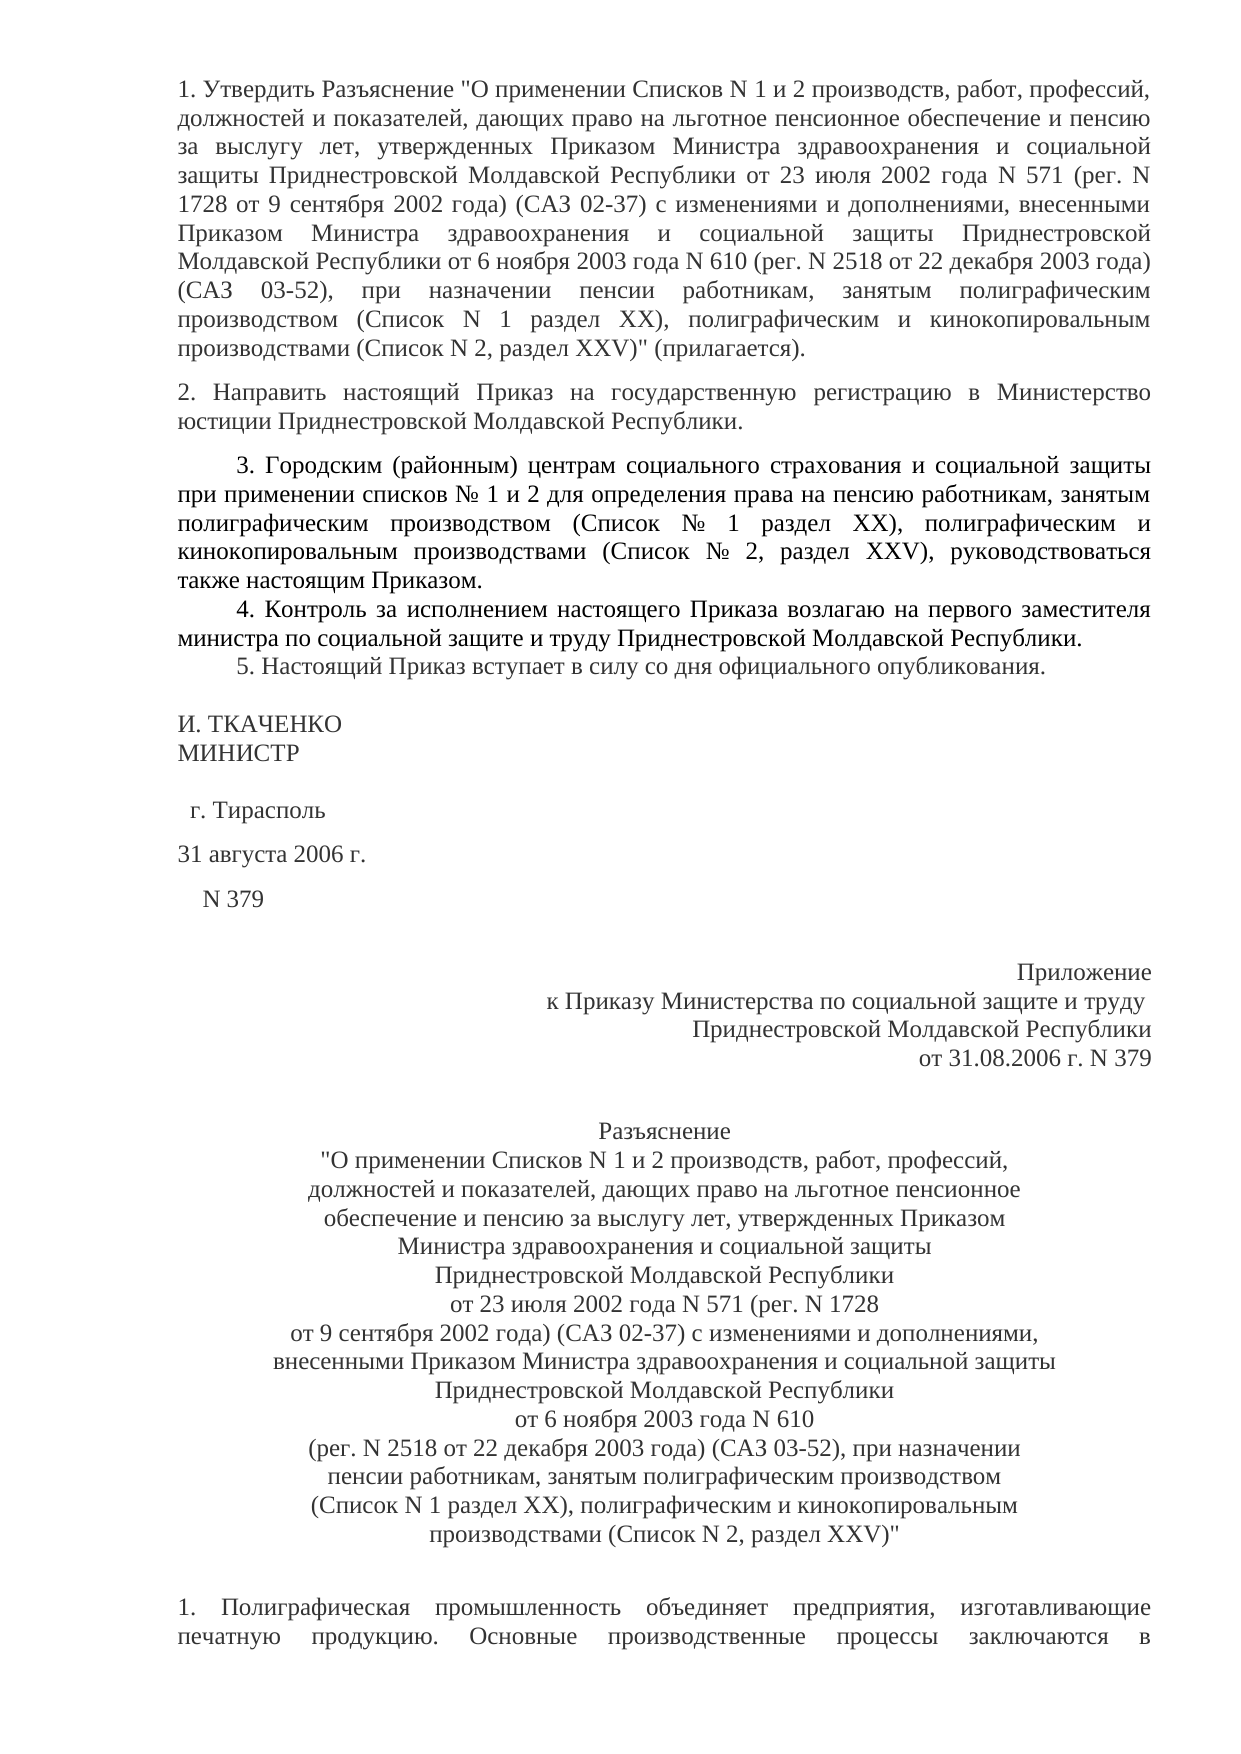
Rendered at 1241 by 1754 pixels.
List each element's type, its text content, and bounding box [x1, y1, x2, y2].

text Разъяснение "О применении Списков N 1 и 2 производств, работ, профессий, должностей и показателей, дающих право на льготное пенсионное обеспечение и пенсию за выслугу лет, утвержденных Приказом Министра здравоохранения и социальной защиты Приднестровской Молдавской Республики от 23 июля 2002 года N 571 (рег. N 1728 от 9 сентября 2002 года) (САЗ 02-37) с изменениями и дополнениями, внесенными Приказом Министра здравоохранения и социальной защиты Приднестровской Молдавской Республики от 6 ноября 2003 года N 610 (рег. N 2518 от 22 декабря 2003 года) (САЗ 03-52), при назначении пенсии работникам, занятым полиграфическим производством (Список N 1 раздел ХХ), полиграфическим и кинокопировальным производствами (Список N 2, раздел ХХV)" [177, 1116, 1152, 1548]
text И. ТКАЧЕНКО [177, 709, 1152, 738]
text 5. Настоящий Приказ вступает в силу со дня официального опубликования. [177, 651, 1152, 680]
text г. Тирасполь [177, 795, 1152, 824]
text Приложение к Приказу Министерства по социальной защите и труду Приднестровской Молдавской Республики от 31.08.2006 г. N 379 [177, 957, 1152, 1072]
text МИНИСТР [177, 738, 1152, 766]
text 31 августа 2006 г. [177, 839, 1152, 868]
text 2. Направить настоящий Приказ на государственную регистрацию в Министерство юстиции Приднестровской Молдавской Республики. [177, 377, 1152, 434]
text N 379 [177, 884, 1152, 913]
text 4. Контроль за исполнением настоящего Приказа возлагаю на первого заместителя министра по социальной защите и труду Приднестровской Молдавской Республики. [177, 594, 1152, 651]
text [177, 1592, 1152, 1649]
text 3. Городским (районным) центрам социального страхования и социальной защиты при применении списков № 1 и 2 для определения права на пенсию работникам, занятым полиграфическим производством (Список № 1 раздел ХХ), полиграфическим и кинокопировальным производствами (Список № 2, раздел ХХV), руководствоваться также настоящим Приказом. [177, 450, 1152, 594]
text 1. Утвердить Разъяснение "О применении Списков N 1 и 2 производств, работ, профессий, должностей и показателей, дающих право на льготное пенсионное обеспечение и пенсию за выслугу лет, утвержденных Приказом Министра здравоохранения и социальной защиты Приднестровской Молдавской Республики от 23 июля 2002 года N 571 (рег. N 1728 от 9 сентября 2002 года) (САЗ 02-37) с изменениями и дополнениями, внесенными Приказом Министра здравоохранения и социальной защиты Приднестровской Молдавской Республики от 6 ноября 2003 года N 610 (рег. N 2518 от 22 декабря 2003 года) (САЗ 03-52), при назначении пенсии работникам, занятым полиграфическим производством (Список N 1 раздел ХХ), полиграфическим и кинокопировальным производствами (Список N 2, раздел ХХV)" (прилагается). [177, 74, 1152, 361]
